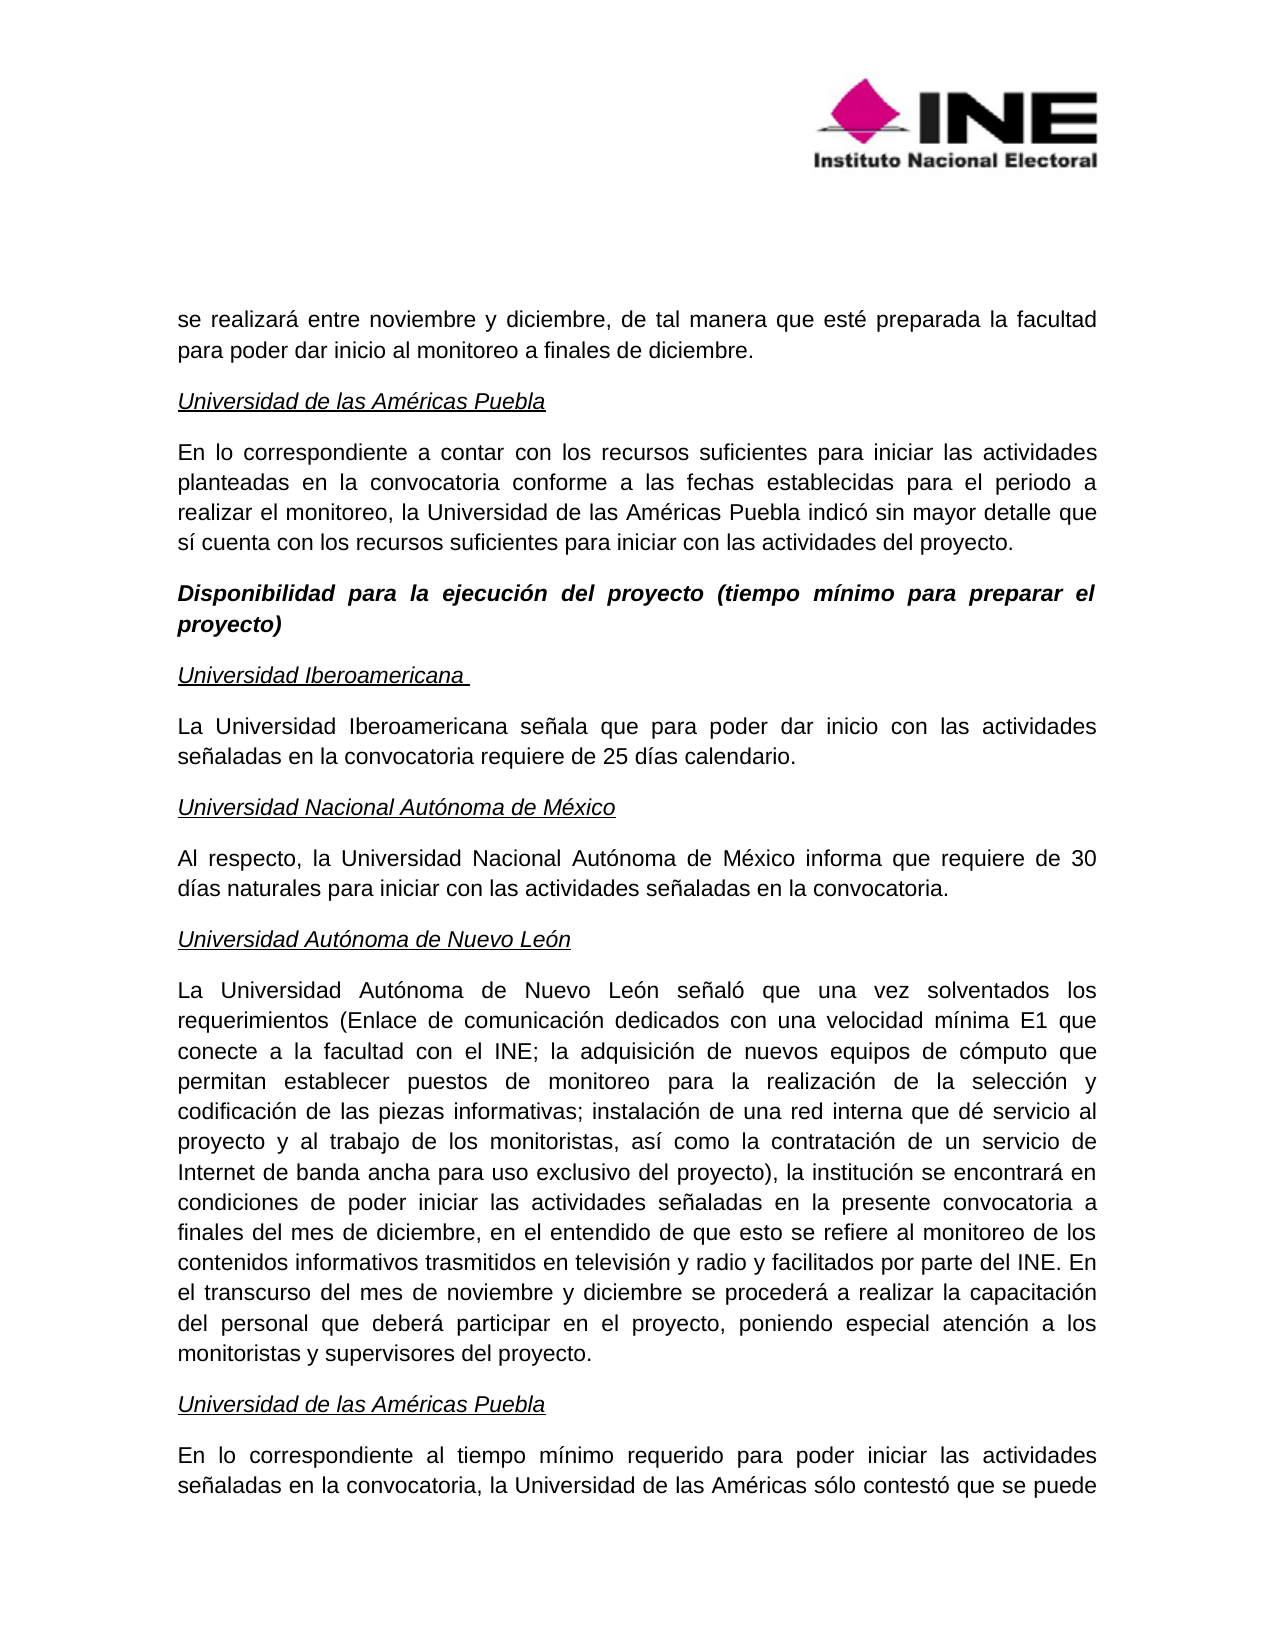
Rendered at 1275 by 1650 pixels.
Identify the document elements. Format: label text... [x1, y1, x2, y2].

text La Universidad Iberoamericana señala que para poder dar inicio con las actividades señaladas en la convocatoria requiere de 25 días calendario. [177, 713, 1098, 769]
text En lo correspondiente a contar con los recursos suficientes para iniciar las actividades planteadas en la convocatoria conforme a las fechas establecidas para el periodo a realizar el monitoreo, la Universidad de las Américas Puebla indicó sin mayor detalle que sí cuenta con los recursos suficientes para iniciar con las actividades del proyecto. [177, 439, 1098, 556]
text La Universidad Autónoma de Nuevo León señaló que una vez solventados los requerimientos (Enlace de comunicación dedicados con una velocidad mínima E1 que conecte a la facultad con el INE; la adquisición de nuevos equipos de cómputo que permitan establecer puestos de monitoreo para la realización de la selección y codificación de las piezas informativas; instalación de una red interna que dé servicio al proyecto y al trabajo de los monitoristas, así como la contratación de un servicio de Internet de banda ancha para uso exclusivo del proyecto), la institución se encontrará en condiciones de poder iniciar las actividades señaladas en la presente convocatoria a finales del mes de diciembre, en el entendido de que esto se refiere al monitoreo de los contenidos informativos trasmitidos en televisión y radio y facilitados por parte del INE. En el transcurso del mes de noviembre y diciembre se procederá a realizar la capacitación del personal que deberá participar en el proyecto, poniendo especial atención a los monitoristas y supervisores del proyecto. [177, 977, 1098, 1366]
text Universidad Nacional Autónoma de México [177, 794, 1098, 820]
text Universidad Autónoma de Nuevo León [177, 926, 1098, 953]
text Universidad Iberoamericana [177, 662, 1098, 688]
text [177, 1442, 1098, 1498]
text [177, 306, 1098, 363]
text Universidad de las Américas Puebla [177, 1391, 1098, 1417]
text Universidad de las Américas Puebla [177, 388, 1098, 414]
text Al respecto, la Universidad Nacional Autónoma de México informa que requiere de 30 días naturales para iniciar con las actividades señaladas en la convocatoria. [177, 845, 1098, 902]
text Disponibilidad para la ejecución del proyecto (tiempo mínimo para preparar el proyecto) [177, 580, 1098, 637]
